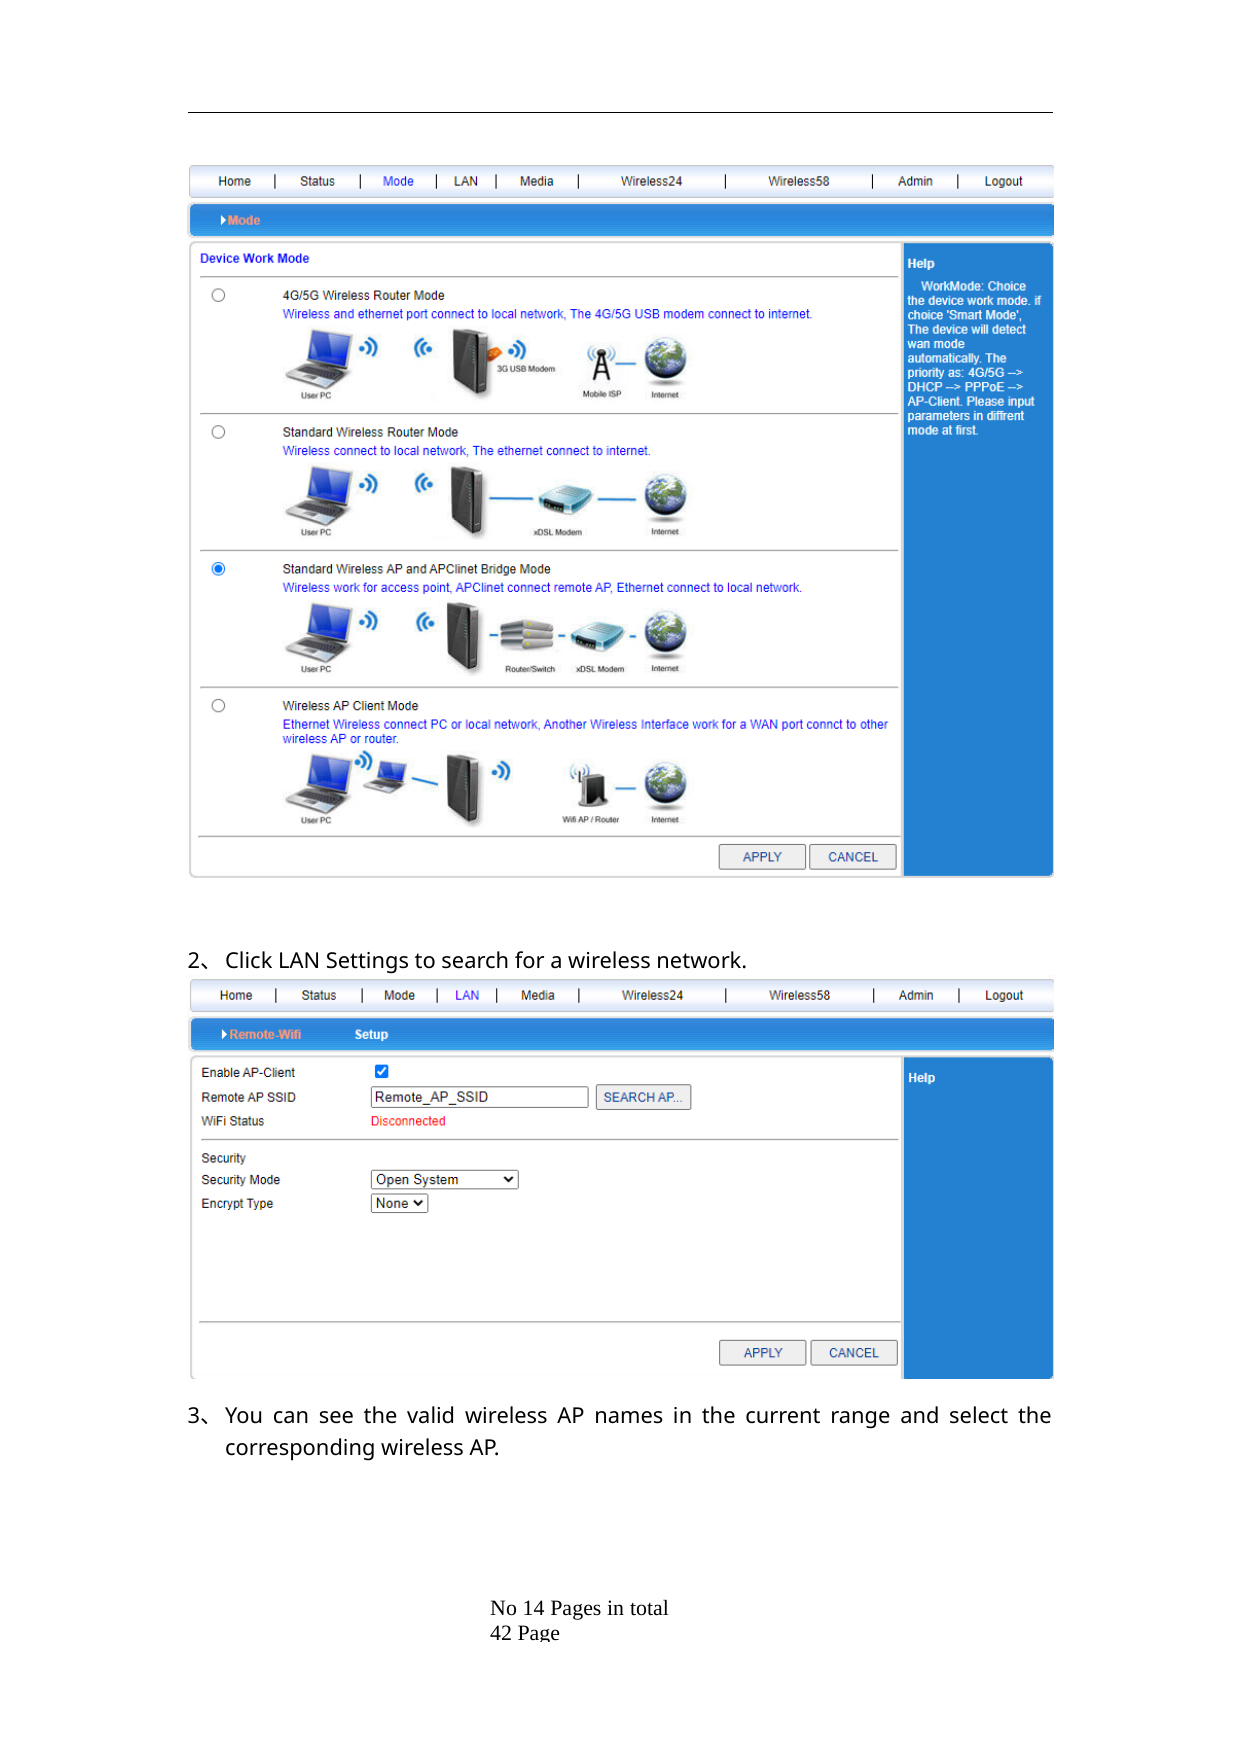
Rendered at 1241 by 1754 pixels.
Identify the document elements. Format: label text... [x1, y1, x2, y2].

list You can see the valid wireless AP names in the current range and select the corresponding wireless AP. [187, 1398, 1053, 1463]
list Click LAN Settings to search for a wireless network. [187, 943, 1053, 975]
picture [187, 163, 1054, 881]
picture [187, 975, 1054, 1379]
